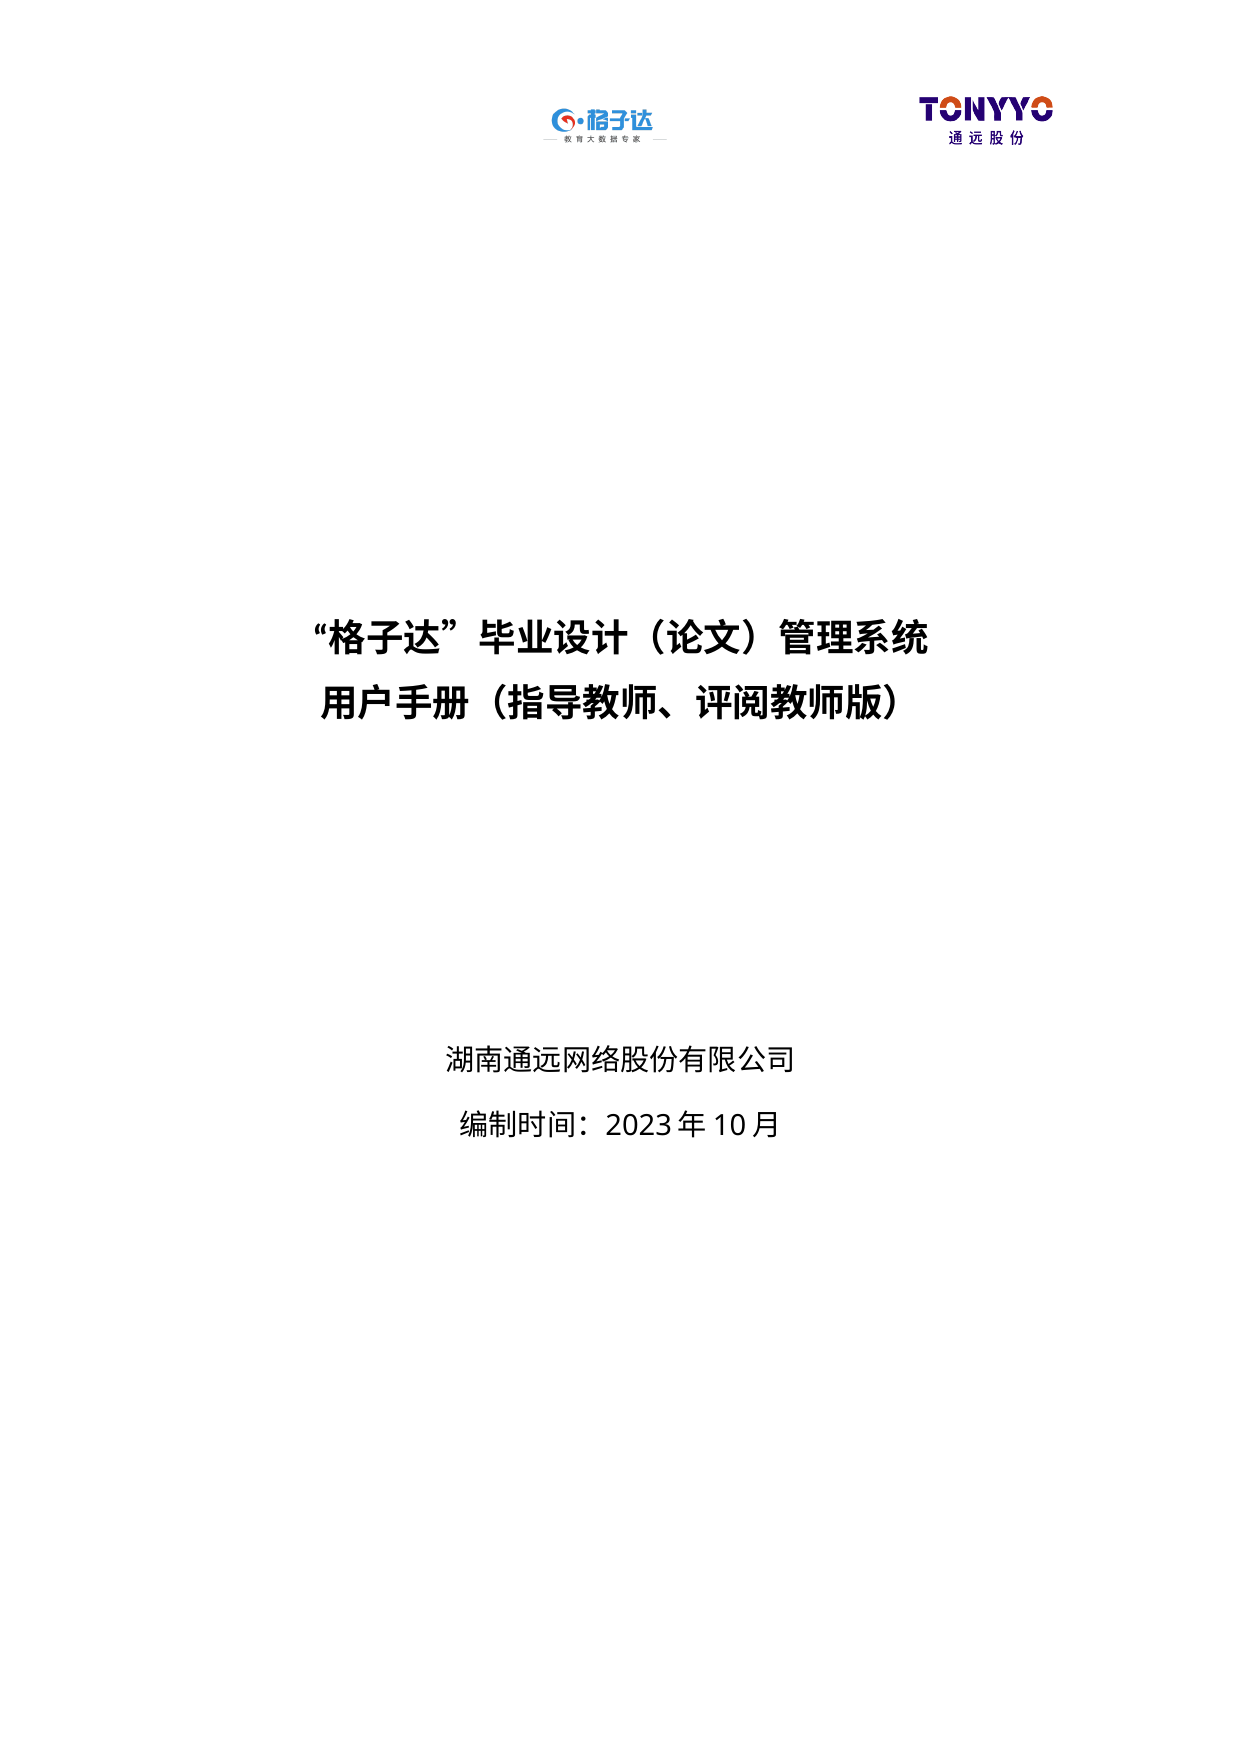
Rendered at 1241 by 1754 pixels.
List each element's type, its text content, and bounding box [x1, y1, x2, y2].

list 用户手册（指导教师、评阅教师版） [187, 668, 1053, 733]
list “格子达”毕业设计（论文）管理系统 [187, 603, 1053, 668]
picture [522, 90, 683, 160]
text 湖南通远网络股份有限公司 [187, 1025, 1053, 1090]
text 编制时间：2023年10月 [187, 1090, 1053, 1155]
picture [919, 96, 1053, 160]
